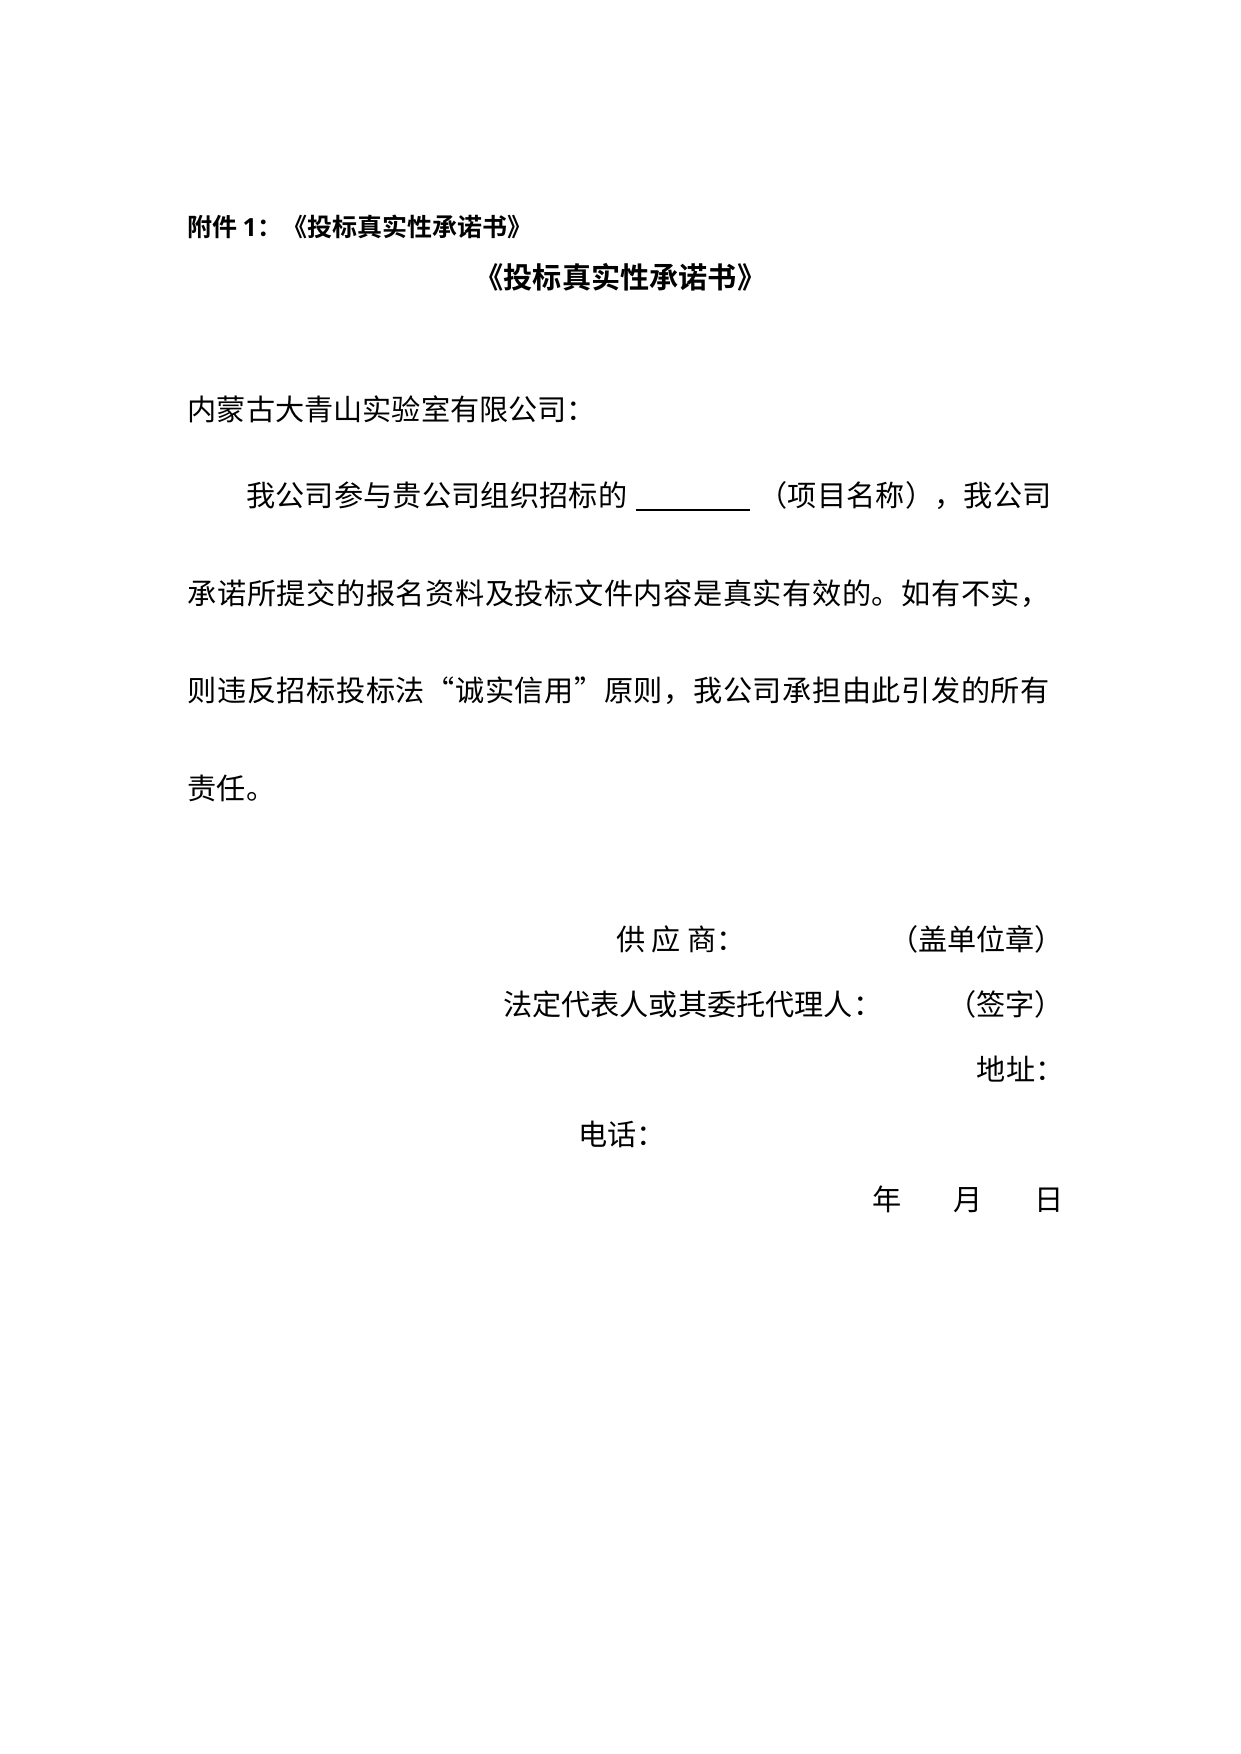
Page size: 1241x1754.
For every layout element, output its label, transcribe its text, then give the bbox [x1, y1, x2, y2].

table_header 供 应 商： （盖单位章） [188, 905, 1075, 970]
text 附件1：《投标真实性承诺书》 [187, 207, 1053, 243]
text 内蒙古大青山实验室有限公司： [187, 375, 1053, 440]
table_cell 电话： [188, 1100, 1075, 1165]
table_cell 法定代表人或其委托代理人： （签字） [188, 970, 1075, 1035]
table_cell 地址： [188, 1035, 1075, 1100]
text 我公司参与贵公司组织招标的 （项目名称），我公司承诺所提交的报名资料及投标文件内容是真实有效的。如有不实，则违反招标投标法“诚实信用”原则，我公司承担由此引发的所有责任。 [187, 461, 1053, 819]
text 《投标真实性承诺书》 [187, 243, 1053, 308]
table_cell 年 月 日 [188, 1165, 1075, 1230]
